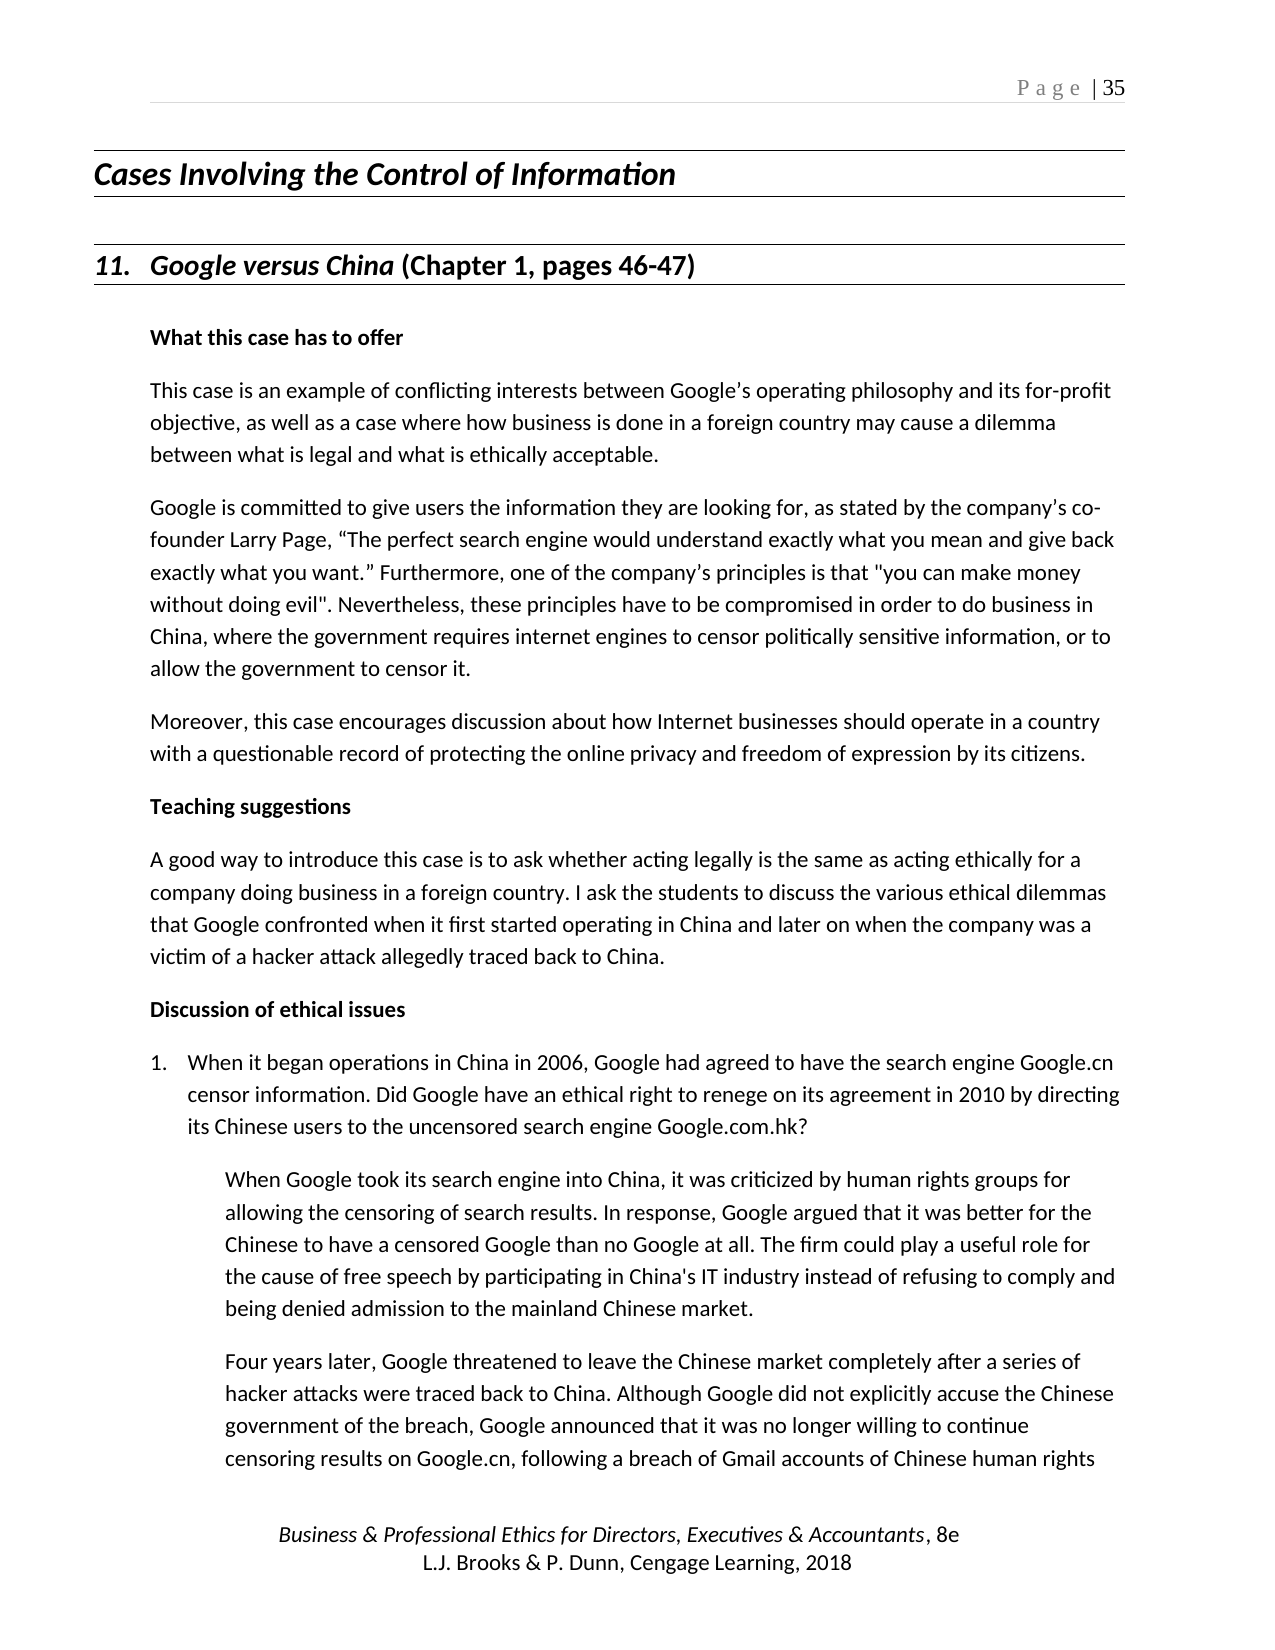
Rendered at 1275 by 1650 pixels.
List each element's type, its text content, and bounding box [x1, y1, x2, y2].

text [225, 1347, 1125, 1472]
text Teaching suggestions [150, 792, 1125, 821]
text A good way to introduce this case is to ask whether acting legally is the same as acting ethically for a company doing business in a foreign country. I ask the students to discuss the various ethical dilemmas that Google confronted when it first started operating in China and later on when the company was a victim of a hacker attack allegedly traced back to China. [150, 846, 1125, 970]
text What this case has to offer [150, 323, 1125, 351]
text Google is committed to give users the information they are looking for, as stated by the company’s co-founder Larry Page, “The perfect search engine would understand exactly what you mean and give back exactly what you want.” Furthermore, one of the company’s principles is that "you can make money without doing evil". Nevertheless, these principles have to be compromised in order to do business in China, where the government requires internet engines to censor politically sensitive information, or to allow the government to censor it. [150, 493, 1125, 682]
text Cases Involving the Control of Information [94, 151, 1125, 196]
text 11. Google versus China (Chapter 1, pages 46-47) [94, 245, 1125, 284]
text Discussion of ethical issues [150, 995, 1125, 1023]
text This case is an example of conflicting interests between Google’s operating philosophy and its for-profit objective, as well as a case where how business is done in a foreign country may cause a dilemma between what is legal and what is ethically acceptable. [150, 376, 1125, 468]
text 1. When it began operations in China in 2006, Google had agreed to have the search engine Google.cn censor information. Did Google have an ethical right to renege on its agreement in 2010 by directing its Chinese users to the uncensored search engine Google.com.hk? [150, 1048, 1125, 1141]
text Moreover, this case encourages discussion about how Internet businesses should operate in a country with a questionable record of protecting the online privacy and freedom of expression by its citizens. [150, 707, 1125, 767]
text When Google took its search engine into China, it was criticized by human rights groups for allowing the censoring of search results. In response, Google argued that it was better for the Chinese to have a censored Google than no Google at all. The firm could play a useful role for the cause of free speech by participating in China's IT industry instead of refusing to comply and being denied admission to the mainland Chinese market. [225, 1166, 1125, 1322]
